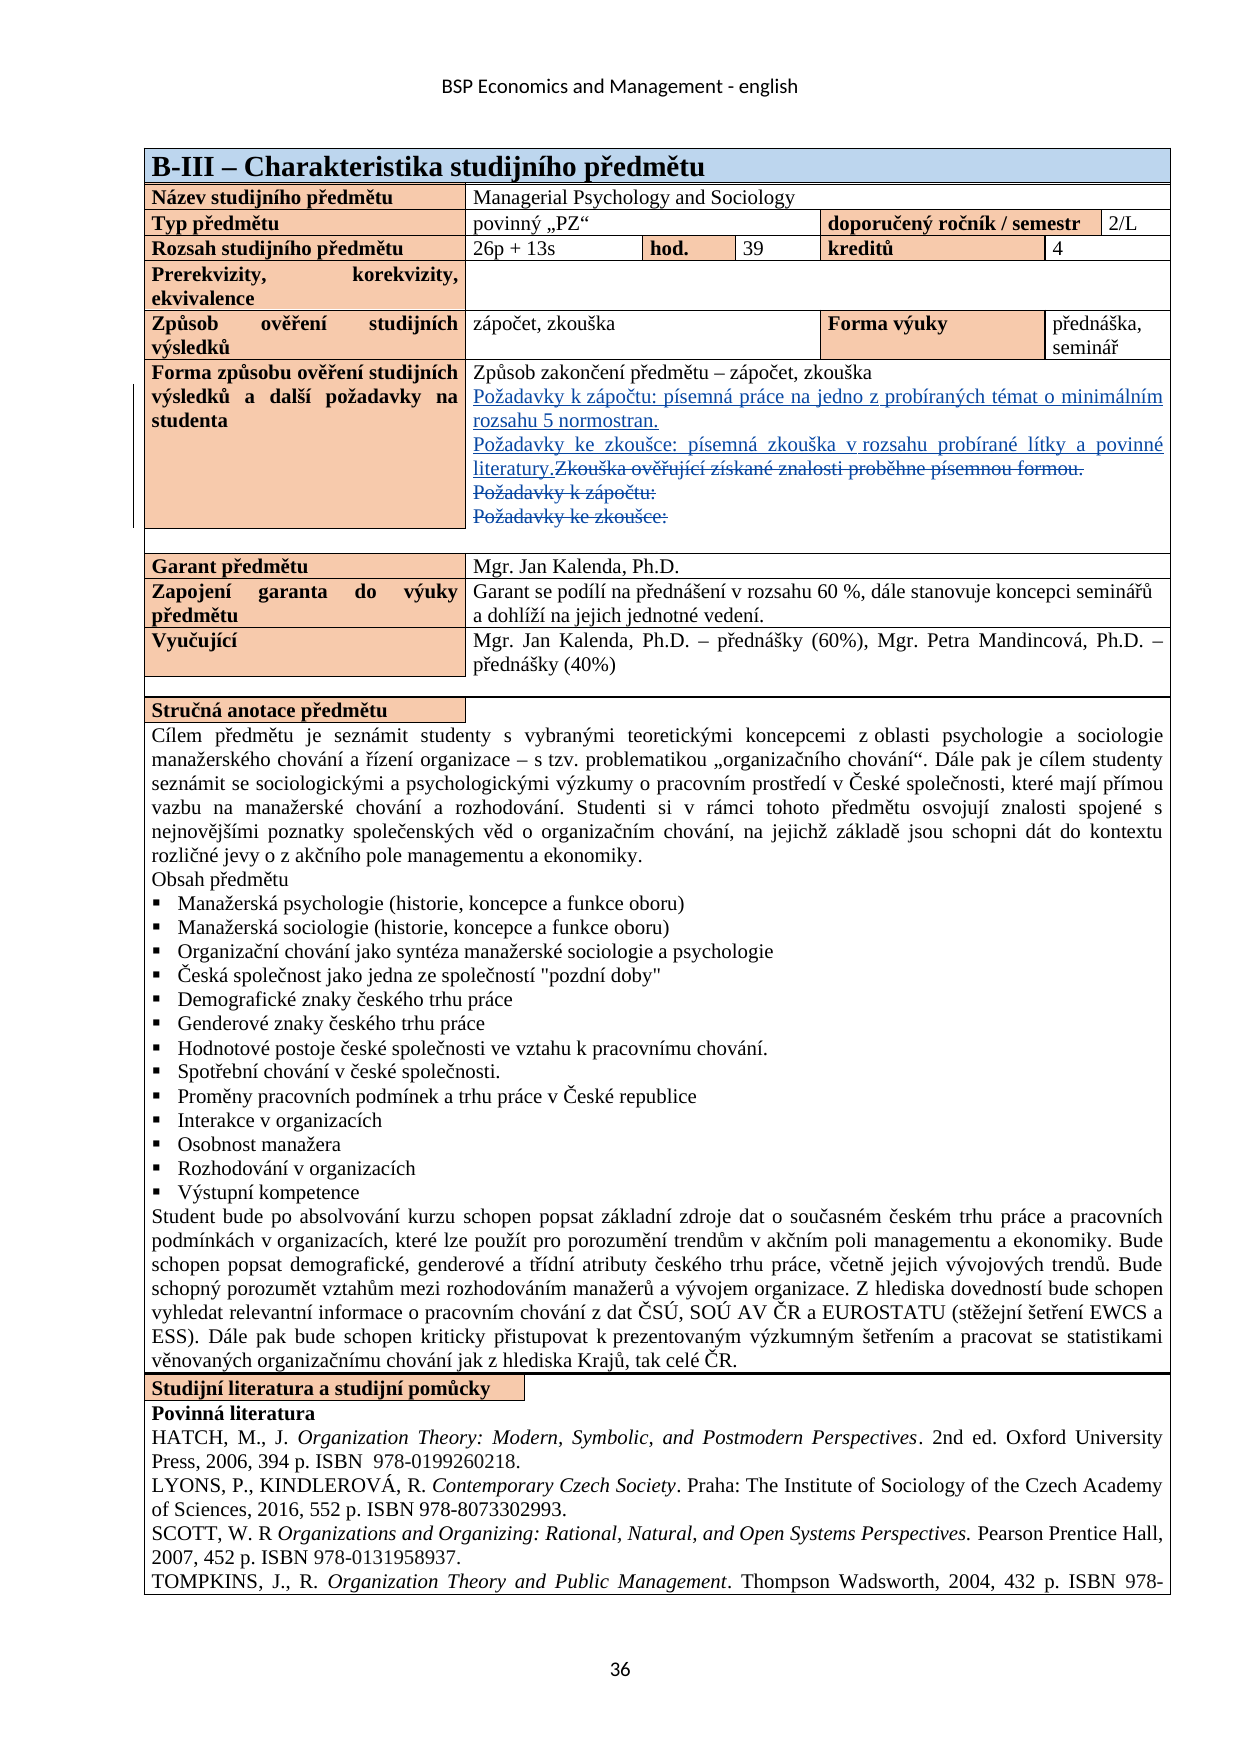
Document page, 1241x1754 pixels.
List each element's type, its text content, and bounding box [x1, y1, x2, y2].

table_cell 39 [736, 236, 820, 260]
table_cell doporučený ročník / semestr [821, 210, 1101, 235]
table_cell Typ předmětu [145, 210, 465, 235]
table_cell [145, 676, 1170, 696]
table_header B-III – Charakteristika studijního předmětu [145, 149, 1170, 182]
table_cell Managerial Psychology and Sociology [466, 185, 1170, 209]
table_cell [145, 528, 1170, 553]
table_cell zápočet, zkouška [466, 311, 820, 359]
table_cell Způsob zakončení předmětu – zápočet, zkouška [466, 360, 1170, 528]
table_cell Zapojení garanta do výuky předmětu [145, 579, 465, 627]
table_cell Vyučující [145, 628, 465, 676]
table_cell 2/L [1102, 210, 1170, 235]
table_cell Garant předmětu [145, 554, 465, 578]
table_cell povinný „PZ“ [466, 210, 820, 235]
table_cell Rozsah studijního předmětu [145, 236, 465, 260]
table_cell přednáška, seminář [1046, 311, 1170, 359]
table_cell Prerekvizity, korekvizity, ekvivalence [145, 261, 465, 309]
table_cell Stručná anotace předmětu [145, 698, 465, 722]
table_cell Studijní literatura a studijní pomůcky [145, 1375, 524, 1400]
table_cell Forma výuky [821, 311, 1044, 359]
table_cell Mgr. Jan Kalenda, Ph.D. – přednášky (60%), Mgr. Petra Mandincová, Ph.D. – přednášky (40%) [466, 628, 1170, 676]
table_cell Cílem předmětu je seznámit studenty s vybranými teoretickými koncepcemi z oblasti psychologie a sociologie manažerského chování a řízení organizace – s tzv. problematikou „organizačního chování“. Dále pak je cílem studenty seznámit se sociologickými a psychologickými výzkumy o pracovním prostředí v České společnosti, které mají přímou vazbu na manažerské chování a rozhodování. Studenti si v rámci tohoto předmětu osvojují znalosti spojené s nejnovějšími poznatky společenských věd o organizačním chování, na jejichž základě jsou schopni dát do kontextu rozličné jevy o z akčního pole managementu a ekonomiky. Obsah předmětu Manažerská psychologie (historie, koncepce a funkce oboru) Manažerská sociologie (historie, koncepce a funkce oboru) Organizační chování jako syntéza manažerské sociologie a psychologie Česká společnost jako jedna ze společností "pozdní doby" Demografické znaky českého trhu práce Genderové znaky českého trhu práce Hodnotové postoje české společnosti ve vztahu k pracovnímu chování. Spotřební chování v české společnosti. Proměny pracovních podmínek a trhu práce v České republice Interakce v organizacích Osobnost manažera Rozhodování v organizacích Výstupní kompetence Student bude po absolvování kurzu schopen popsat základní zdroje dat o současném českém trhu práce a pracovních podmínkách v organizacích, které lze použít pro porozumění trendům v akčním poli managementu a ekonomiky. Bude schopen popsat demografické, genderové a třídní atributy českého trhu práce, včetně jejich vývojových trendů. Bude schopný porozumět vztahům mezi rozhodováním manažerů a vývojem organizace. Z hlediska dovedností bude schopen vyhledat relevantní informace o pracovním chování z dat ČSÚ, SOÚ AV ČR a EUROSTATU (stěžejní šetření EWCS a ESS). Dále pak bude schopen kriticky přistupovat k prezentovaným výzkumným šetřením a pracovat se statistikami věnovaných organizačnímu chování jak z hlediska Krajů, tak celé ČR. [145, 722, 1170, 1372]
table_cell 4 [1046, 236, 1170, 260]
table_cell [466, 261, 1170, 309]
table_cell [525, 1375, 1170, 1400]
table_cell [466, 698, 1170, 722]
table_cell Forma způsobu ověření studijních výsledků a další požadavky na studenta [145, 360, 465, 528]
table_cell hod. [643, 236, 735, 260]
table_cell Název studijního předmětu [145, 185, 465, 209]
table_cell kreditů [821, 236, 1044, 260]
table_cell 26p + 13s [466, 236, 642, 260]
table_cell Garant se podílí na přednášení v rozsahu 60 %, dále stanovuje koncepci seminářů a dohlíží na jejich jednotné vedení. [466, 579, 1170, 627]
table_cell Mgr. Jan Kalenda, Ph.D. [466, 554, 1170, 578]
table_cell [145, 1400, 1170, 1593]
table_cell Způsob ověření studijních výsledků [145, 311, 465, 359]
